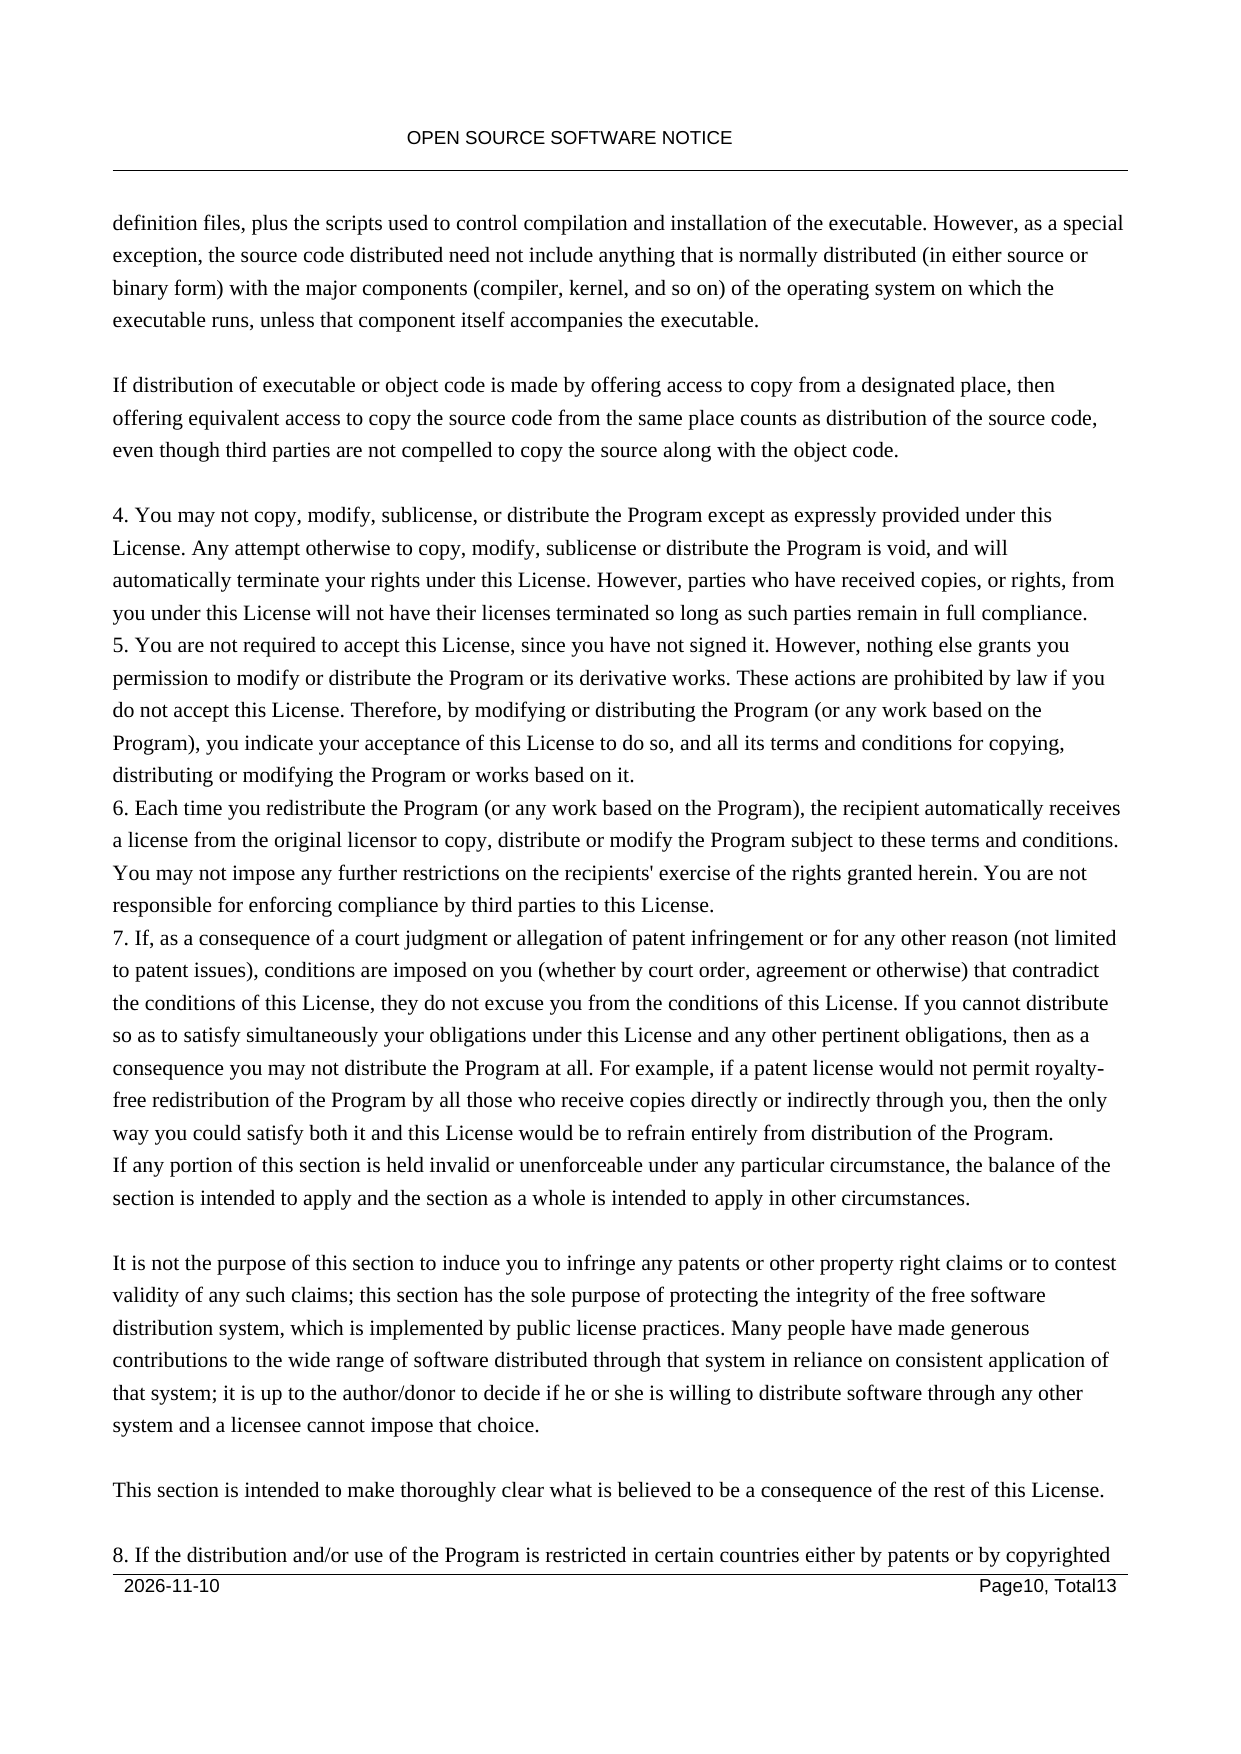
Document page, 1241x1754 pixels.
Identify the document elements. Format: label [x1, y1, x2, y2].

text [112, 206, 1128, 1571]
